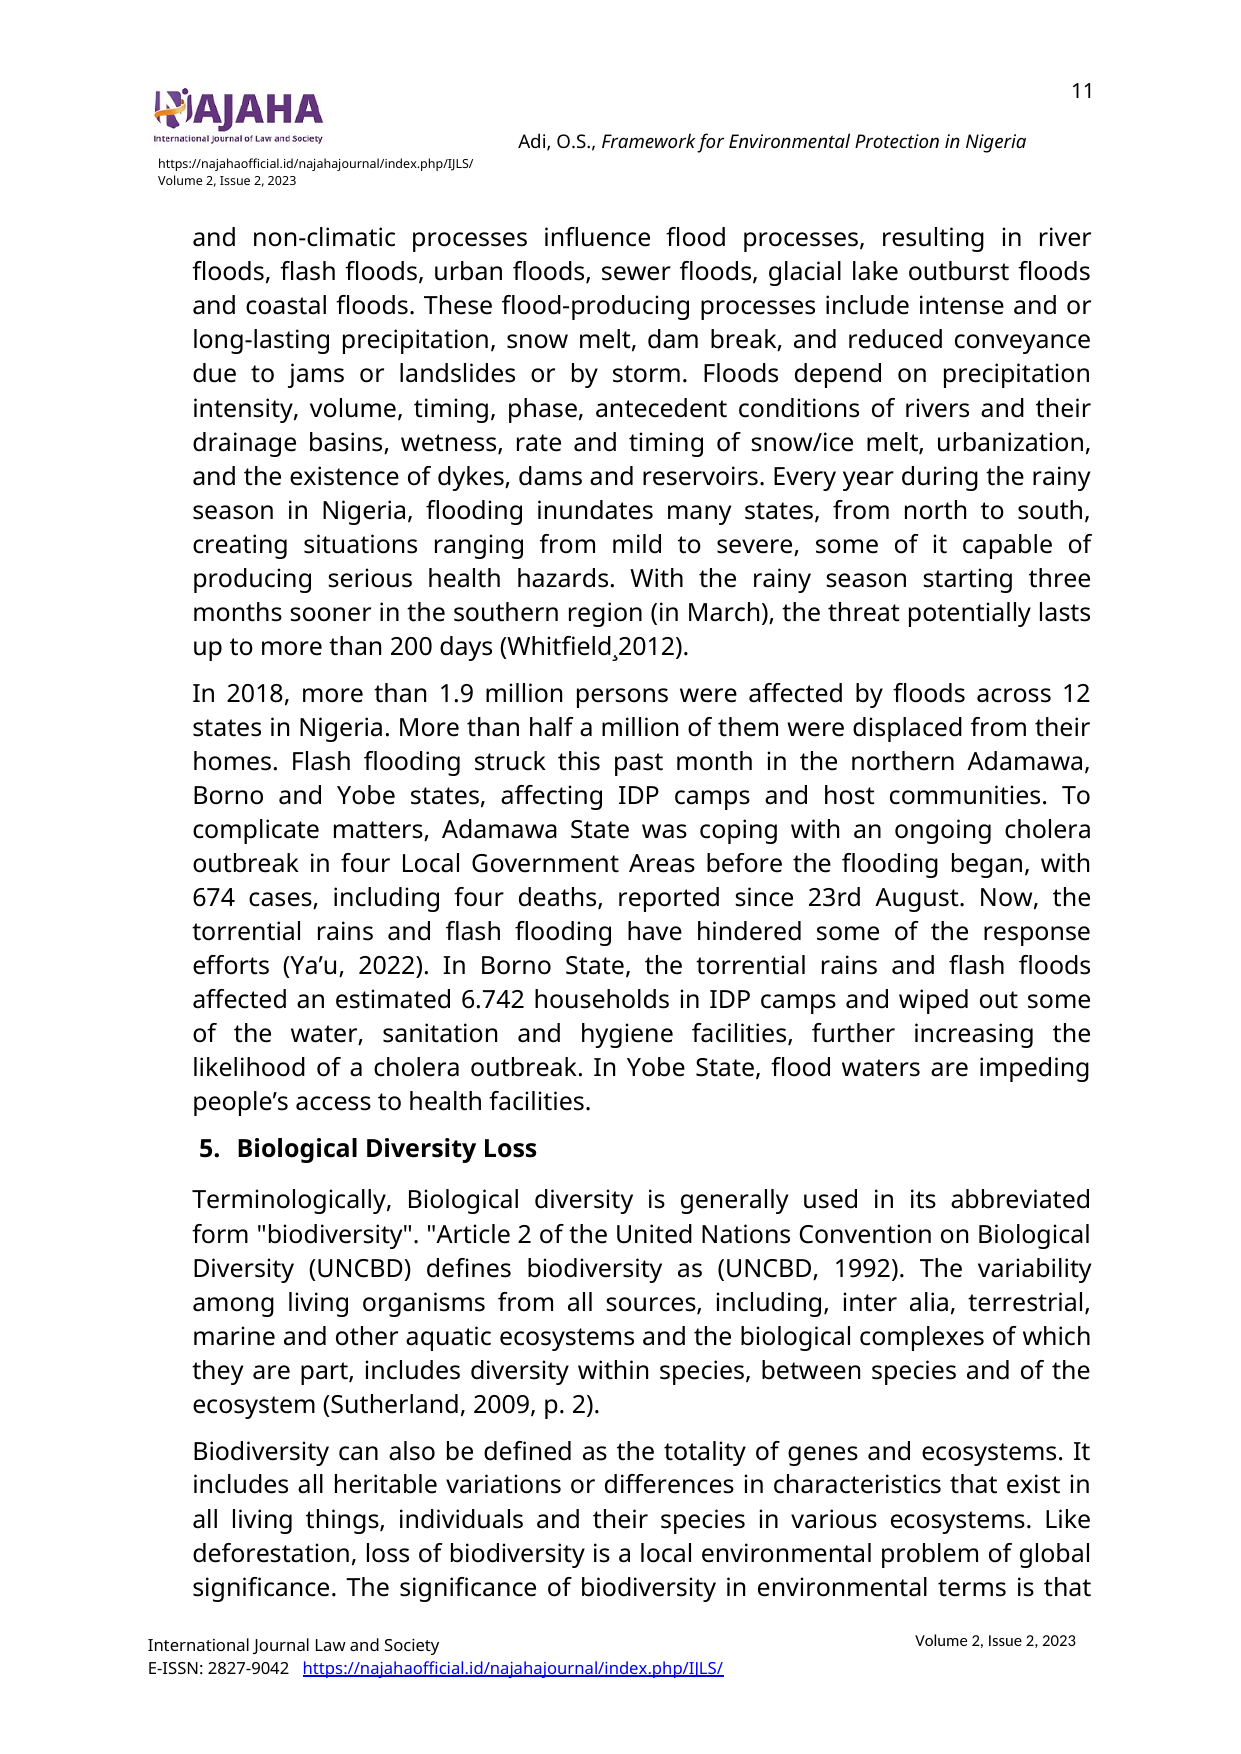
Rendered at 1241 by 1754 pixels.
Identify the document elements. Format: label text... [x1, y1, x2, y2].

text Terminologically, Biological diversity is generally used in its abbreviated form "biodiversity". "Article 2 of the United Nations Convention on Biological Diversity (UNCBD) defines biodiversity as (UNCBD, 1992). The variability among living organisms from all sources, including, inter alia, terrestrial, marine and other aquatic ecosystems and the biological complexes of which they are part, includes diversity within species, between species and of the ecosystem (Sutherland, 2009, p. 2). [192, 1182, 1092, 1421]
picture [147, 75, 328, 158]
text In 2018, more than 1.9 million persons were affected by floods across 12 states in Nigeria. More than half a million of them were displaced from their homes. Flash flooding struck this past month in the northern Adamawa, Borno and Yobe states, affecting IDP camps and host communities. To complicate matters, Adamawa State was coping with an ongoing cholera outbreak in four Local Government Areas before the flooding began, with 674 cases, including four deaths, reported since 23rd August. Now, the torrential rains and flash flooding have hindered some of the response efforts (Ya’u, 2022). In Borno State, the torrential rains and flash floods affected an estimated 6.742 households in IDP camps and wiped out some of the water, sanitation and hygiene facilities, further increasing the likelihood of a cholera outbreak. In Yobe State, flood waters are impeding people’s access to health facilities. [192, 675, 1092, 1118]
list Biological Diversity Loss [199, 1131, 1092, 1164]
